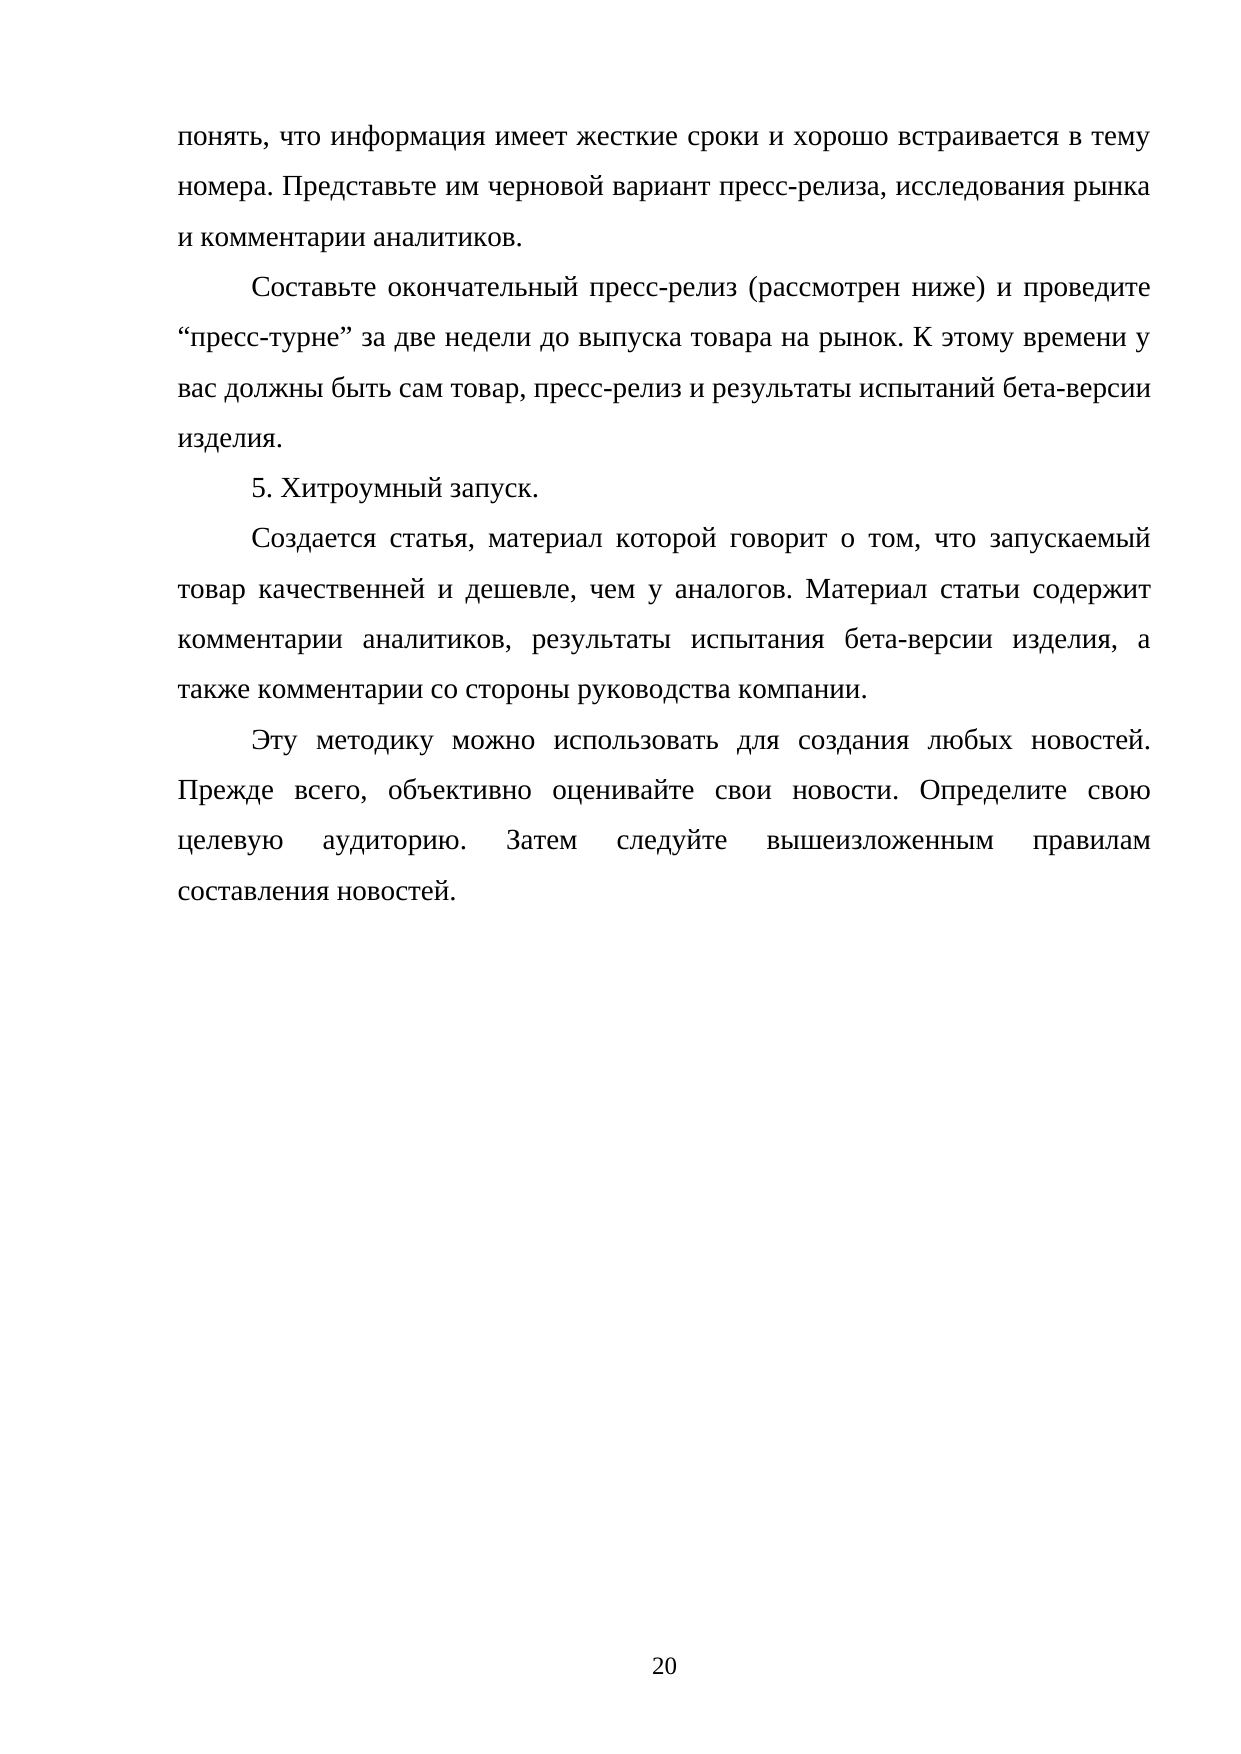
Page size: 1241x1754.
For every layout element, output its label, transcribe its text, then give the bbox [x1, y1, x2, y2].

text Эту методику можно использовать для создания любых новостей. Прежде всего, объективно оценивайте свои новости. Определите свою целевую аудиторию. Затем следуйте вышеизложенным правилам составления новостей. [177, 722, 1152, 906]
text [177, 118, 1152, 252]
text 5. Хитроумный запуск. [177, 470, 1152, 504]
text Создается статья, материал которой говорит о том, что запускаемый товар качественней и дешевле, чем у аналогов. Материал статьи содержит комментарии аналитиков, результаты испытания бета-версии изделия, а также комментарии со стороны руководства компании. [177, 521, 1152, 705]
text Составьте окончательный пресс-релиз (рассмотрен ниже) и проведите “пресс-турне” за две недели до выпуска товара на рынок. К этому времени у вас должны быть сам товар, пресс-релиз и результаты испытаний бета-версии изделия. [177, 269, 1152, 453]
